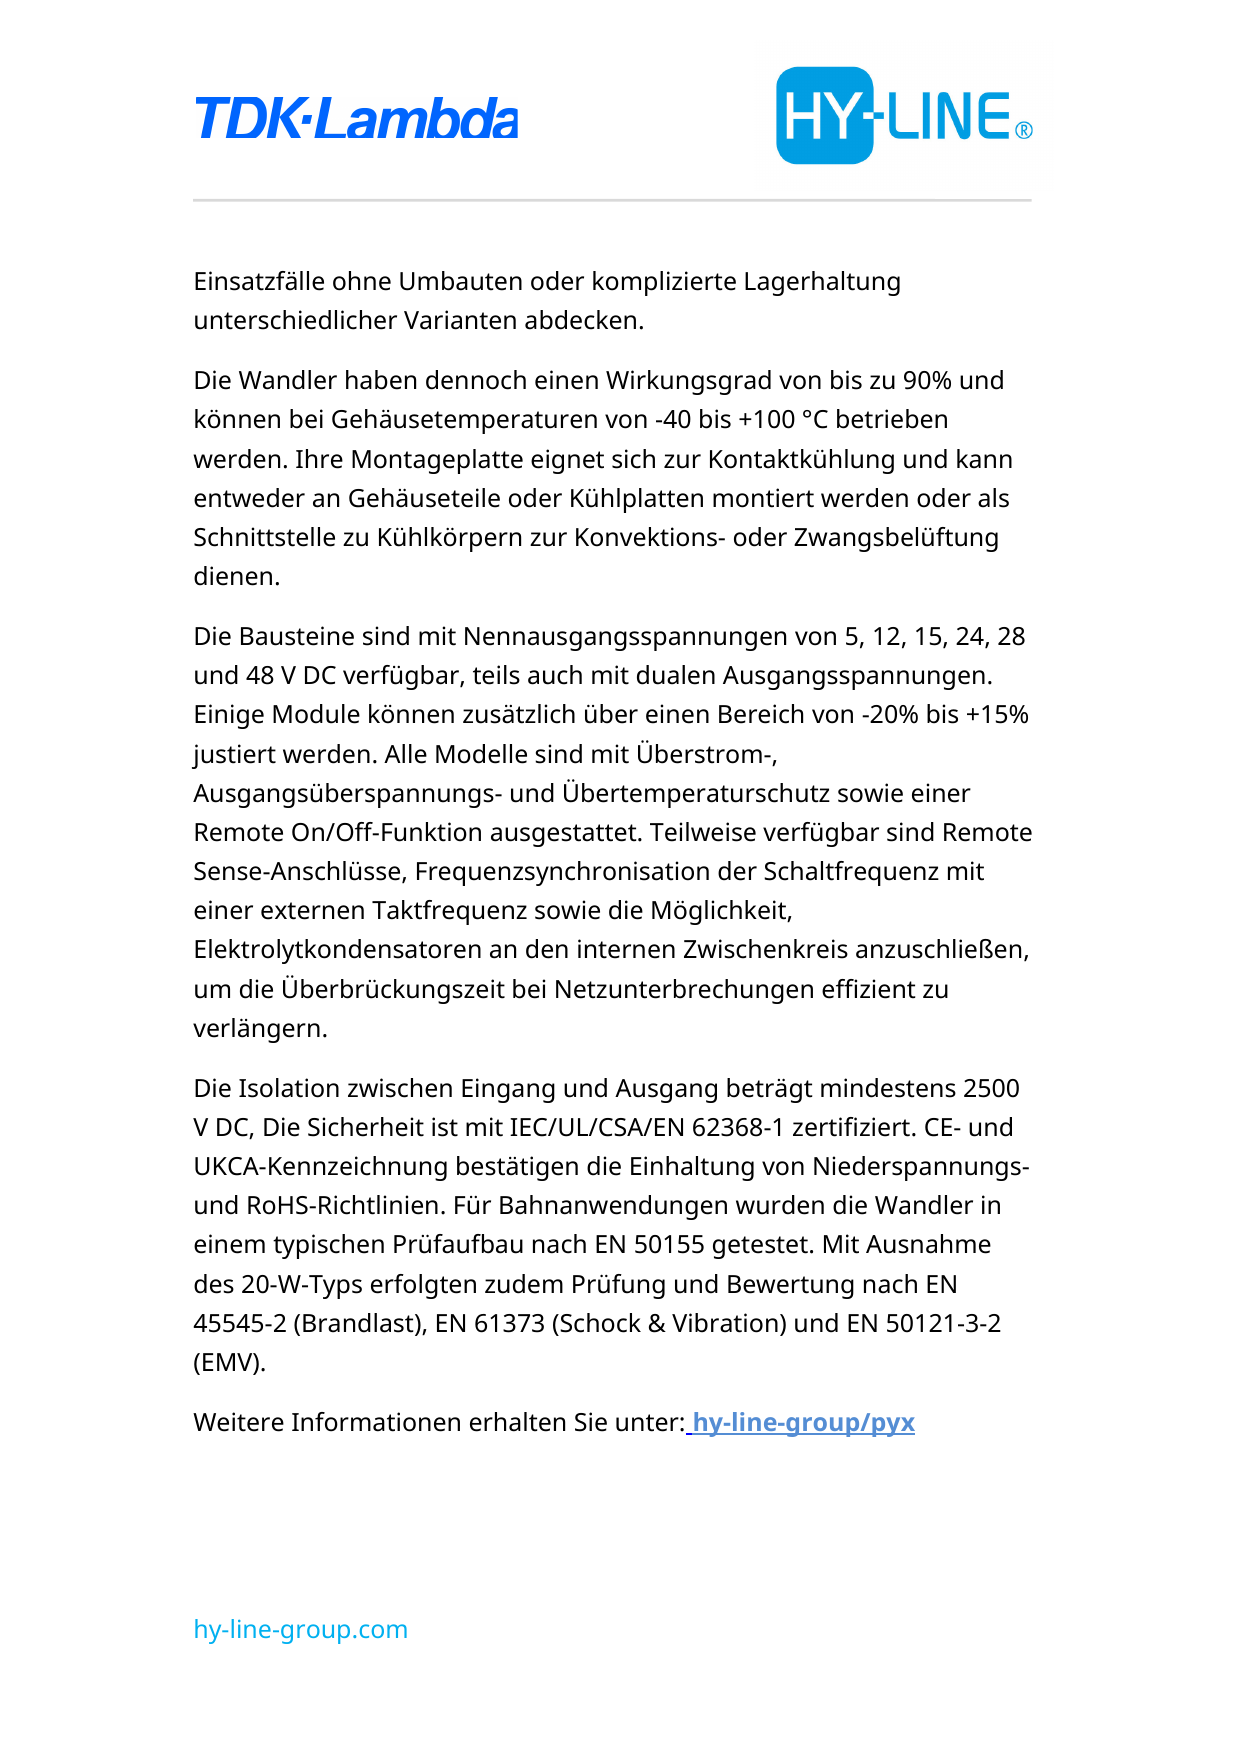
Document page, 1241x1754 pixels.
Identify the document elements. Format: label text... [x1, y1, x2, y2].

picture [196, 97, 518, 138]
text Die Isolation zwischen Eingang und Ausgang beträgt mindestens 2500 V DC, Die Sicherheit ist mit IEC/UL/CSA/EN 62368-1 zertifiziert. CE- und UKCA-Kennzeichnung bestätigen die Einhaltung von Niederspannungs- und RoHS-Richtlinien. Für Bahnanwendungen wurden die Wandler in einem typischen Prüfaufbau nach EN 50155 getestet. Mit Ausnahme des 20-W-Typs erfolgten zudem Prüfung und Bewertung nach EN 45545-2 (Brandlast), EN 61373 (Schock & Vibration) und EN 50121-3-2 (EMV). [193, 1071, 1035, 1379]
text Weitere Informationen erhalten Sie unter: hy-line-group/pyx [193, 1405, 1035, 1439]
picture [754, 40, 1055, 191]
text Die Bausteine sind mit Nennausgangsspannungen von 5, 12, 15, 24, 28 und 48 V DC verfügbar, teils auch mit dualen Ausgangsspannungen. Einige Module können zusätzlich über einen Bereich von -20% bis +15% justiert werden. Alle Modelle sind mit Überstrom-, Ausgangsüberspannungs- und Übertemperaturschutz sowie einer Remote On/Off-Funktion ausgestattet. Teilweise verfügbar sind Remote Sense-Anschlüsse, Frequenzsynchronisation der Schaltfrequenz mit einer externen Taktfrequenz sowie die Möglichkeit, Elektrolytkondensatoren an den internen Zwischenkreis anzuschließen, um die Überbrückungszeit bei Netzunterbrechungen effizient zu verlängern. [193, 619, 1035, 1044]
text Die Wandler haben dennoch einen Wirkungsgrad von bis zu 90% und können bei Gehäusetemperaturen von -40 bis +100 °C betrieben werden. Ihre Montageplatte eignet sich zur Kontaktkühlung und kann entweder an Gehäuseteile oder Kühlplatten montiert werden oder als Schnittstelle zu Kühlkörpern zur Konvektions- oder Zwangsbelüftung dienen. [193, 363, 1035, 593]
